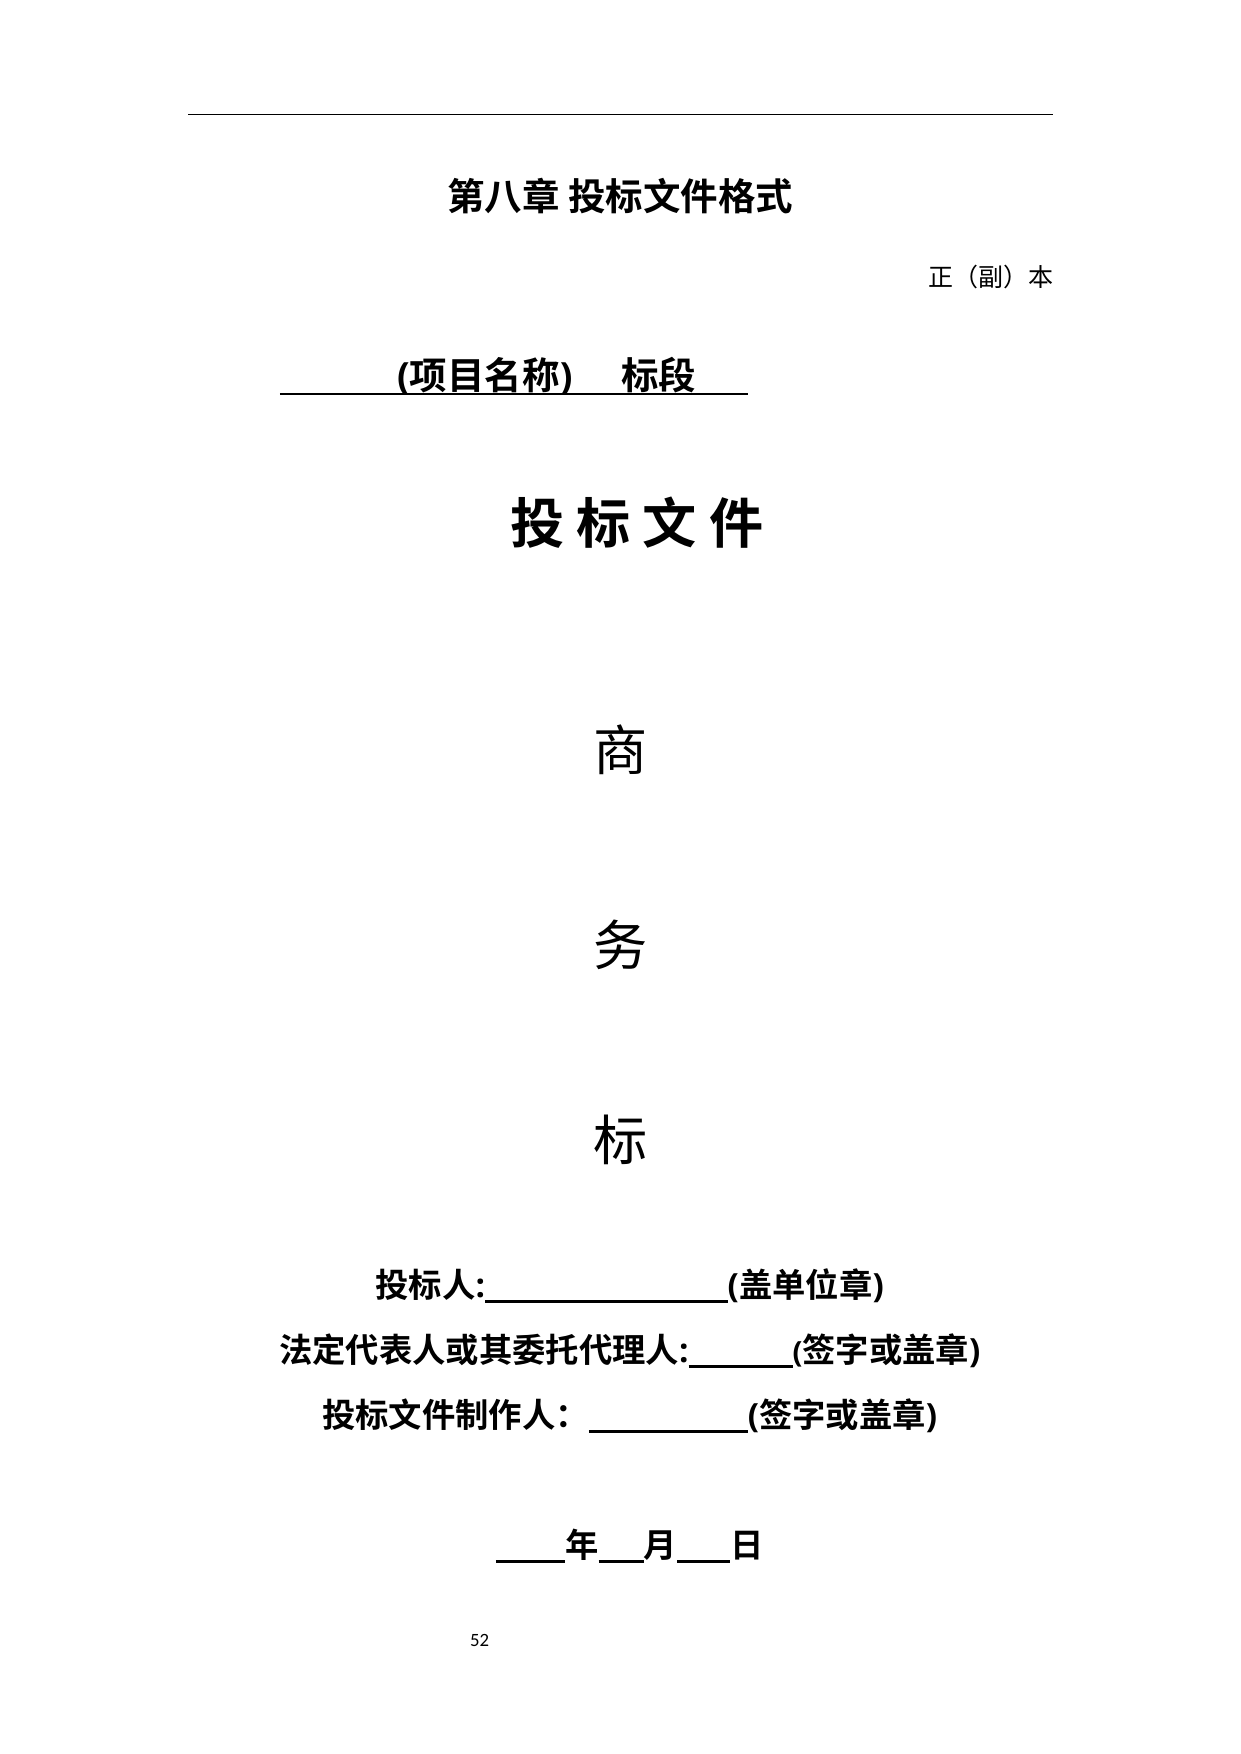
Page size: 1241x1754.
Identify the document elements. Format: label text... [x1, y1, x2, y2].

text 投标人: (盖单位章) [206, 1251, 1053, 1316]
text 务 [187, 893, 1053, 991]
text 年 月 日 [206, 1511, 1053, 1576]
text 第八章 投标文件格式 [187, 162, 1053, 227]
text (项目名称) 标段 [187, 341, 978, 406]
text 标 [187, 1088, 1053, 1186]
text 投 标 文 件 [206, 471, 1053, 568]
text 商 [187, 698, 1053, 796]
text 投标文件制作人： (签字或盖章) [206, 1381, 1053, 1446]
text 正（副）本 [206, 243, 1053, 308]
text 法定代表人或其委托代理人: (签字或盖章) [206, 1316, 1053, 1381]
